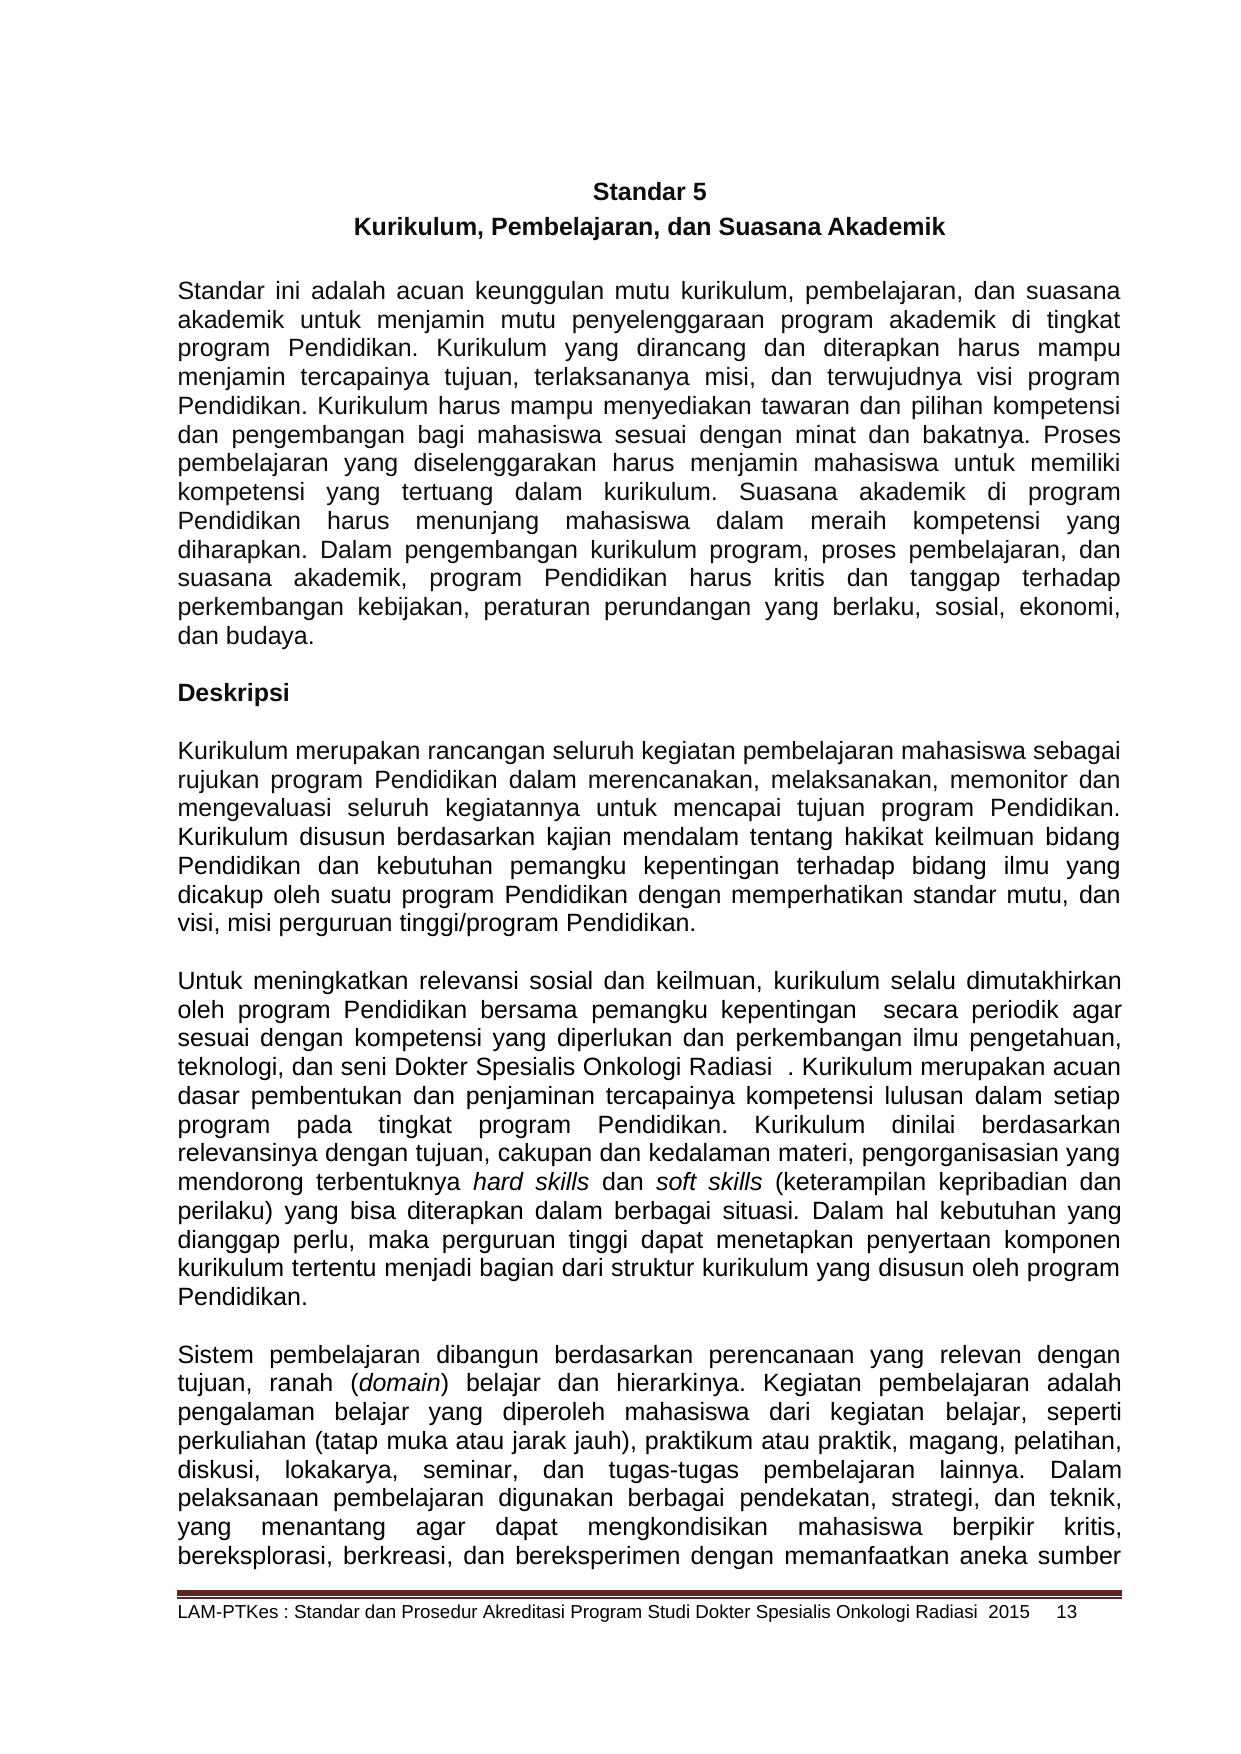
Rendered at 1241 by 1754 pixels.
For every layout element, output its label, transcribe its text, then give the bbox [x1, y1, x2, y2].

text Deskripsi [177, 678, 1122, 707]
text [177, 1340, 1122, 1570]
subtitle Kurikulum, Pembelajaran, dan Suasana Akademik [177, 212, 1122, 241]
subtitle Standar ini adalah acuan keunggulan mutu kurikulum, pembelajaran, dan suasana akademik untuk menjamin mutu penyelenggaraan program akademik di tingkat program Pendidikan. Kurikulum yang dirancang dan diterapkan harus mampu menjamin tercapainya tujuan, terlaksananya misi, dan terwujudnya visi program Pendidikan. Kurikulum harus mampu menyediakan tawaran dan pilihan kompetensi dan pengembangan bagi mahasiswa sesuai dengan minat dan bakatnya. Proses pembelajaran yang diselenggarakan harus menjamin mahasiswa untuk memiliki kompetensi yang tertuang dalam kurikulum. Suasana akademik di program Pendidikan harus menunjang mahasiswa dalam meraih kompetensi yang diharapkan. Dalam pengembangan kurikulum program, proses pembelajaran, dan suasana akademik, program Pendidikan harus kritis dan tanggap terhadap perkembangan kebijakan, peraturan perundangan yang berlaku, sosial, ekonomi, dan budaya. [177, 276, 1122, 650]
subtitle Standar 5 [177, 177, 1122, 206]
text Untuk meningkatkan relevansi sosial dan keilmuan, kurikulum selalu dimutakhirkan oleh program Pendidikan bersama pemangku kepentingan secara periodik agar sesuai dengan kompetensi yang diperlukan dan perkembangan ilmu pengetahuan, teknologi, dan seni Dokter Spesialis Onkologi Radiasi . Kurikulum merupakan acuan dasar pembentukan dan penjaminan tercapainya kompetensi lulusan dalam setiap program pada tingkat program Pendidikan. Kurikulum dinilai berdasarkan relevansinya dengan tujuan, cakupan dan kedalaman materi, pengorganisasian yang mendorong terbentuknya hard skills dan soft skills (keterampilan kepribadian dan perilaku) yang bisa diterapkan dalam berbagai situasi. Dalam hal kebutuhan yang dianggap perlu, maka perguruan tinggi dapat menetapkan penyertaan komponen kurikulum tertentu menjadi bagian dari struktur kurikulum yang disusun oleh program Pendidikan. [177, 966, 1122, 1311]
text Kurikulum merupakan rancangan seluruh kegiatan pembelajaran mahasiswa sebagai rujukan program Pendidikan dalam merencanakan, melaksanakan, memonitor dan mengevaluasi seluruh kegiatannya untuk mencapai tujuan program Pendidikan. Kurikulum disusun berdasarkan kajian mendalam tentang hakikat keilmuan bidang Pendidikan dan kebutuhan pemangku kepentingan terhadap bidang ilmu yang dicakup oleh suatu program Pendidikan dengan memperhatikan standar mutu, dan visi, misi perguruan tinggi/program Pendidikan. [177, 736, 1122, 937]
